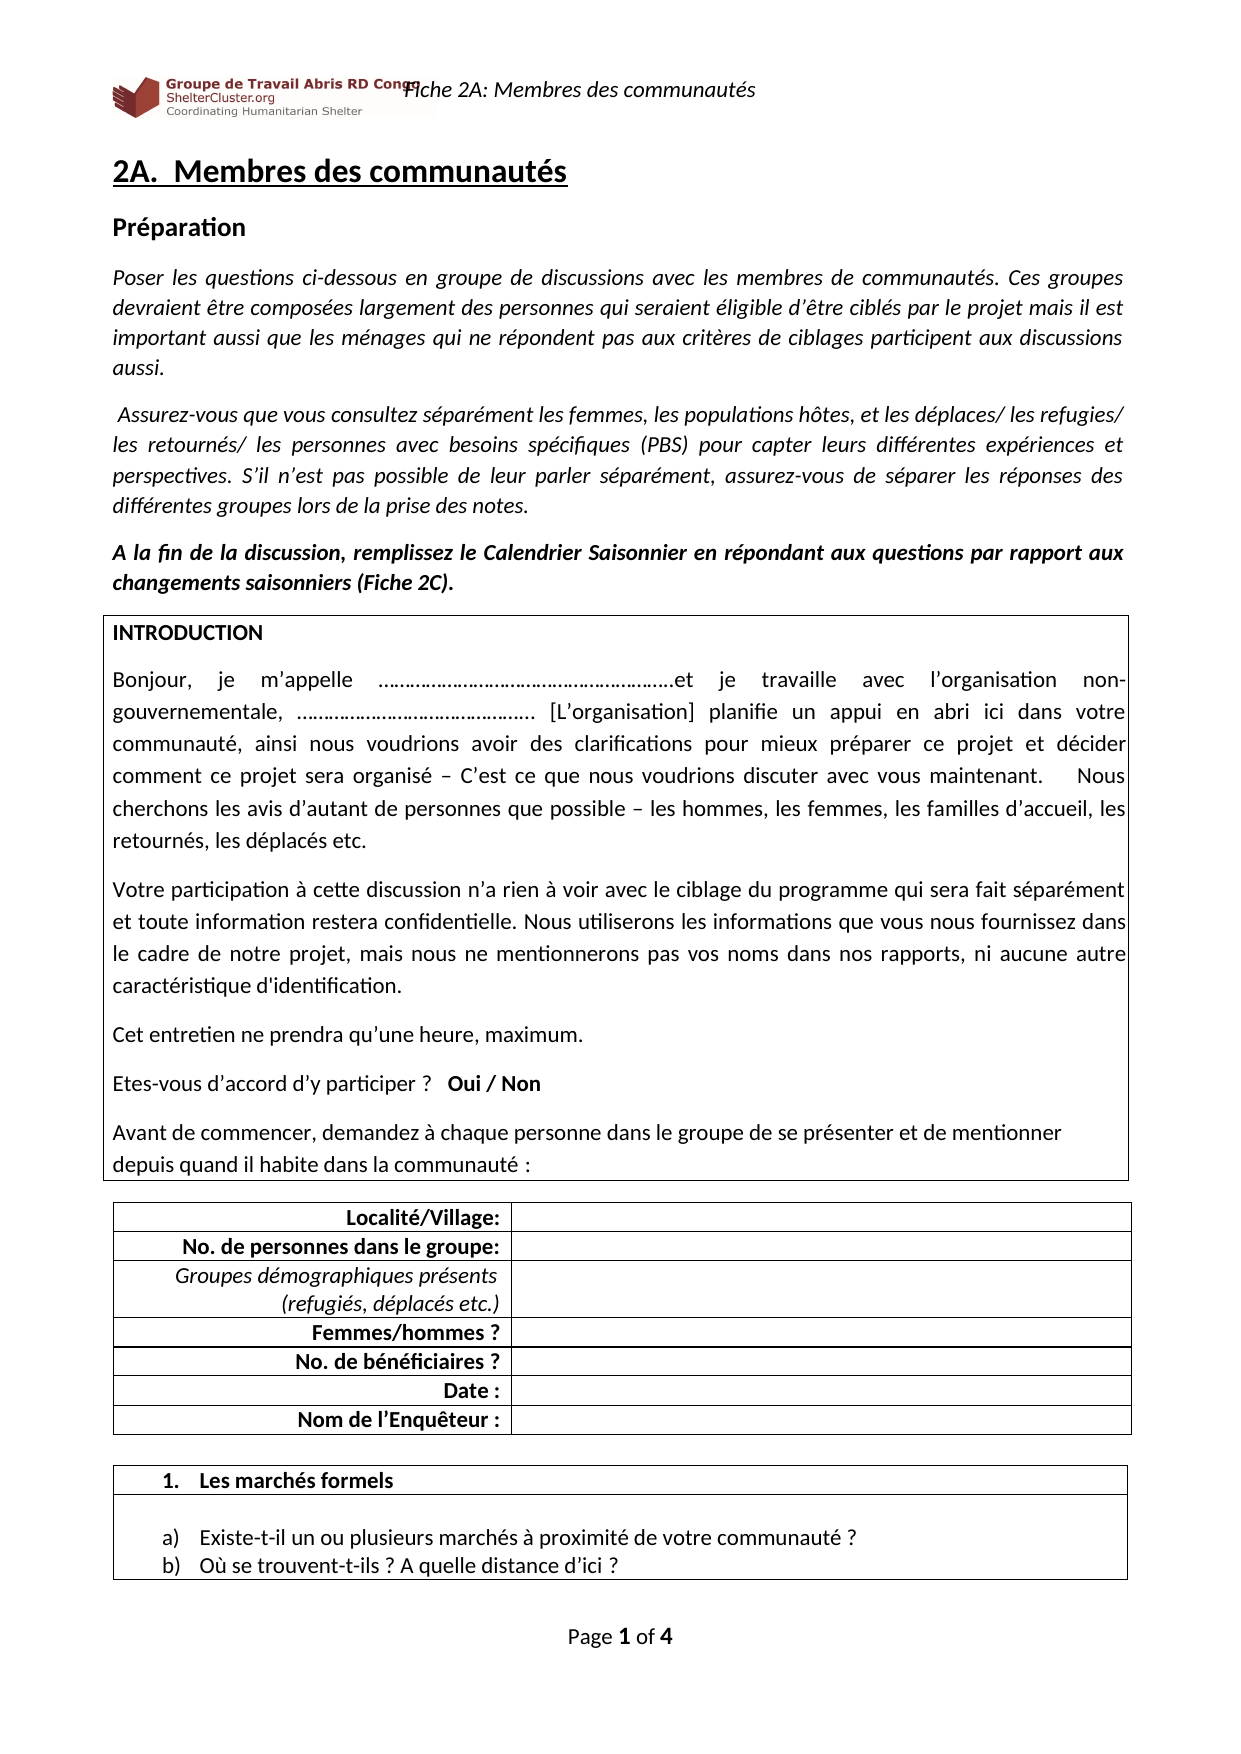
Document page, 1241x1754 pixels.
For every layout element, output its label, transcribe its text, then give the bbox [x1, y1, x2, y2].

text 2A. Membres des communautés [112, 150, 1128, 191]
table_header Les marchés formels [114, 1466, 1127, 1494]
table_cell Groupes démographiques présents (refugiés, déplacés etc.) [114, 1261, 511, 1317]
table_cell Date : [114, 1376, 511, 1404]
text Cet entretien ne prendra qu’une heure, maximum. [104, 1017, 1128, 1048]
text Votre participation à cette discussion n’a rien à voir avec le ciblage du programme qui sera fait séparément et toute information restera confidentielle. Nous utiliserons les informations que vous nous fournissez dans le cadre de notre projet, mais nous ne mentionnerons pas vos noms dans nos rapports, ni aucune autre caractéristique d'identification. [104, 872, 1128, 999]
table_cell [512, 1376, 1131, 1404]
table_cell [512, 1232, 1131, 1260]
table_header [512, 1203, 1131, 1231]
table_cell [512, 1261, 1131, 1317]
table_cell [512, 1318, 1131, 1346]
text Préparation [112, 211, 1128, 244]
table_cell [512, 1406, 1131, 1433]
text Etes-vous d’accord d’y participer ? Oui / Non [104, 1066, 1128, 1097]
text Bonjour, je m’appelle ………………………………………………..et je travaille avec l’organisation non-gouvernementale, ……………………………………... [L’organisation] planifie un appui en abri ici dans votre communauté, ainsi nous voudrions avoir des clarifications pour mieux préparer ce projet et décider comment ce projet sera organisé – C’est ce que nous voudrions discuter avec vous maintenant. Nous cherchons les avis d’autant de personnes que possible – les hommes, les femmes, les familles d’accueil, les retournés, les déplacés etc. [104, 662, 1128, 854]
text Avant de commencer, demandez à chaque personne dans le groupe de se présenter et de mentionner depuis quand il habite dans la communauté : [104, 1115, 1128, 1180]
table_cell [512, 1348, 1131, 1375]
table_cell No. de personnes dans le groupe: [114, 1232, 511, 1260]
text A la fin de la discussion, remplissez le Calendrier Saisonnier en répondant aux questions par rapport aux changements saisonniers (Fiche 2C). [112, 538, 1128, 596]
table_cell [114, 1495, 1127, 1579]
text INTRODUCTION [104, 616, 1128, 646]
table_cell Nom de l’Enquêteur : [114, 1406, 511, 1433]
text Assurez-vous que vous consultez séparément les femmes, les populations hôtes, et les déplaces/ les refugies/ les retournés/ les personnes avec besoins spécifiques (PBS) pour capter leurs différentes expériences et perspectives. S’il n’est pas possible de leur parler séparément, assurez-vous de séparer les réponses des différentes groupes lors de la prise des notes. [112, 400, 1128, 519]
table_cell No. de bénéficiaires ? [114, 1348, 511, 1375]
text Poser les questions ci-dessous en groupe de discussions avec les membres de communautés. Ces groupes devraient être composées largement des personnes qui seraient éligible d’être ciblés par le projet mais il est important aussi que les ménages qui ne répondent pas aux critères de ciblages participent aux discussions aussi. [112, 263, 1128, 382]
picture [112, 77, 438, 118]
table_cell Femmes/hommes ? [114, 1318, 511, 1346]
table_header Localité/Village: [114, 1203, 511, 1231]
